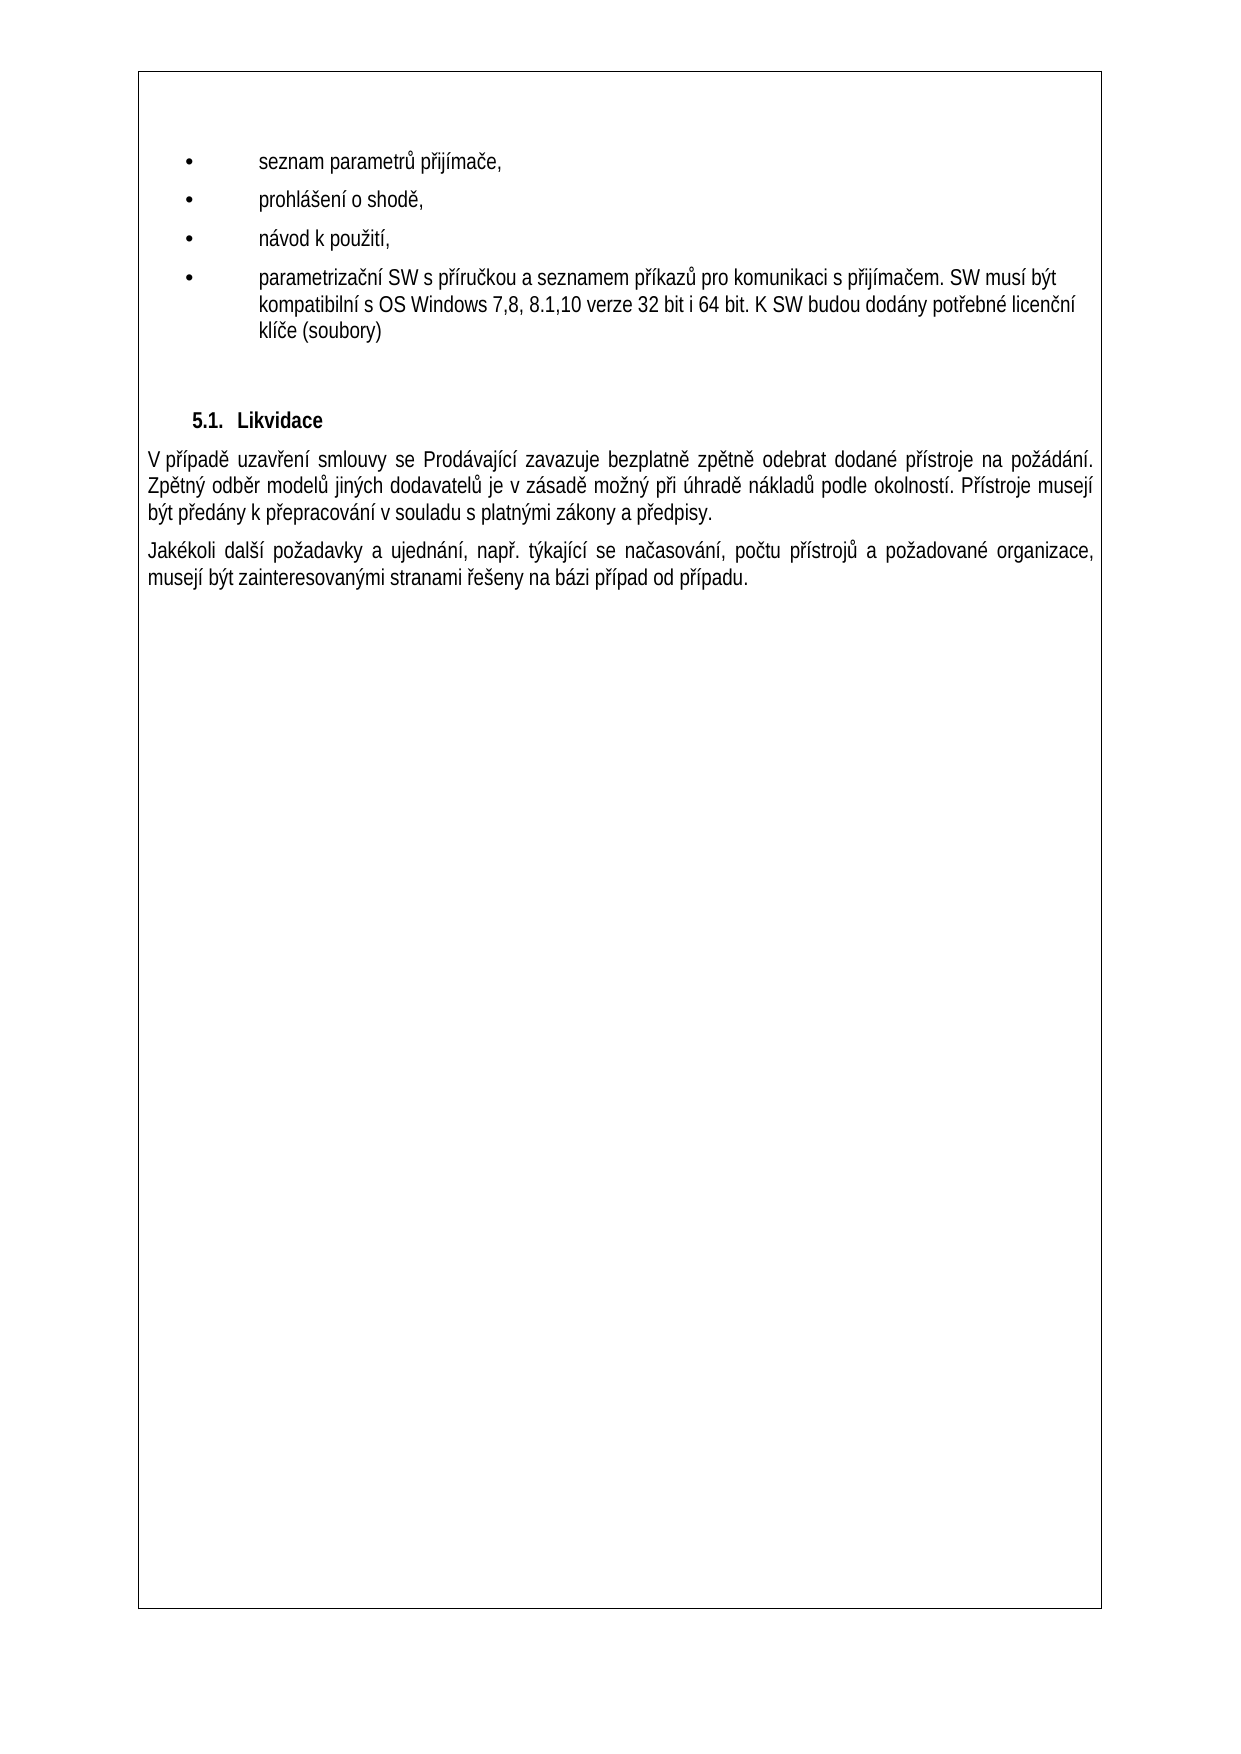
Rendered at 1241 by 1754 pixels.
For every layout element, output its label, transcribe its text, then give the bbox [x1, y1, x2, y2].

list parametrizační SW s příručkou a seznamem příkazů pro komunikaci s přijímačem. SW musí být kompatibilní s OS Windows 7,8, 8.1,10 verze 32 bit i 64 bit. K SW budou dodány potřebné licenční klíče (soubory) [185, 264, 1093, 343]
subtitle Likvidace [192, 407, 1095, 433]
text Jakékoli další požadavky a ujednání, např. týkající se načasování, počtu přístrojů a požadované organizace, musejí být zainteresovanými stranami řešeny na bázi případ od případu. [148, 537, 1095, 590]
text V případě uzavření smlouvy se Prodávající zavazuje bezplatně zpětně odebrat dodané přístroje na požádání. Zpětný odběr modelů jiných dodavatelů je v zásadě možný při úhradě nákladů podle okolností. Přístroje musejí být předány k přepracování v souladu s platnými zákony a předpisy. [148, 446, 1095, 525]
list prohlášení o shodě, [185, 186, 1093, 213]
list návod k použití, [185, 225, 1093, 252]
list seznam parametrů přijímače, [185, 148, 1093, 174]
